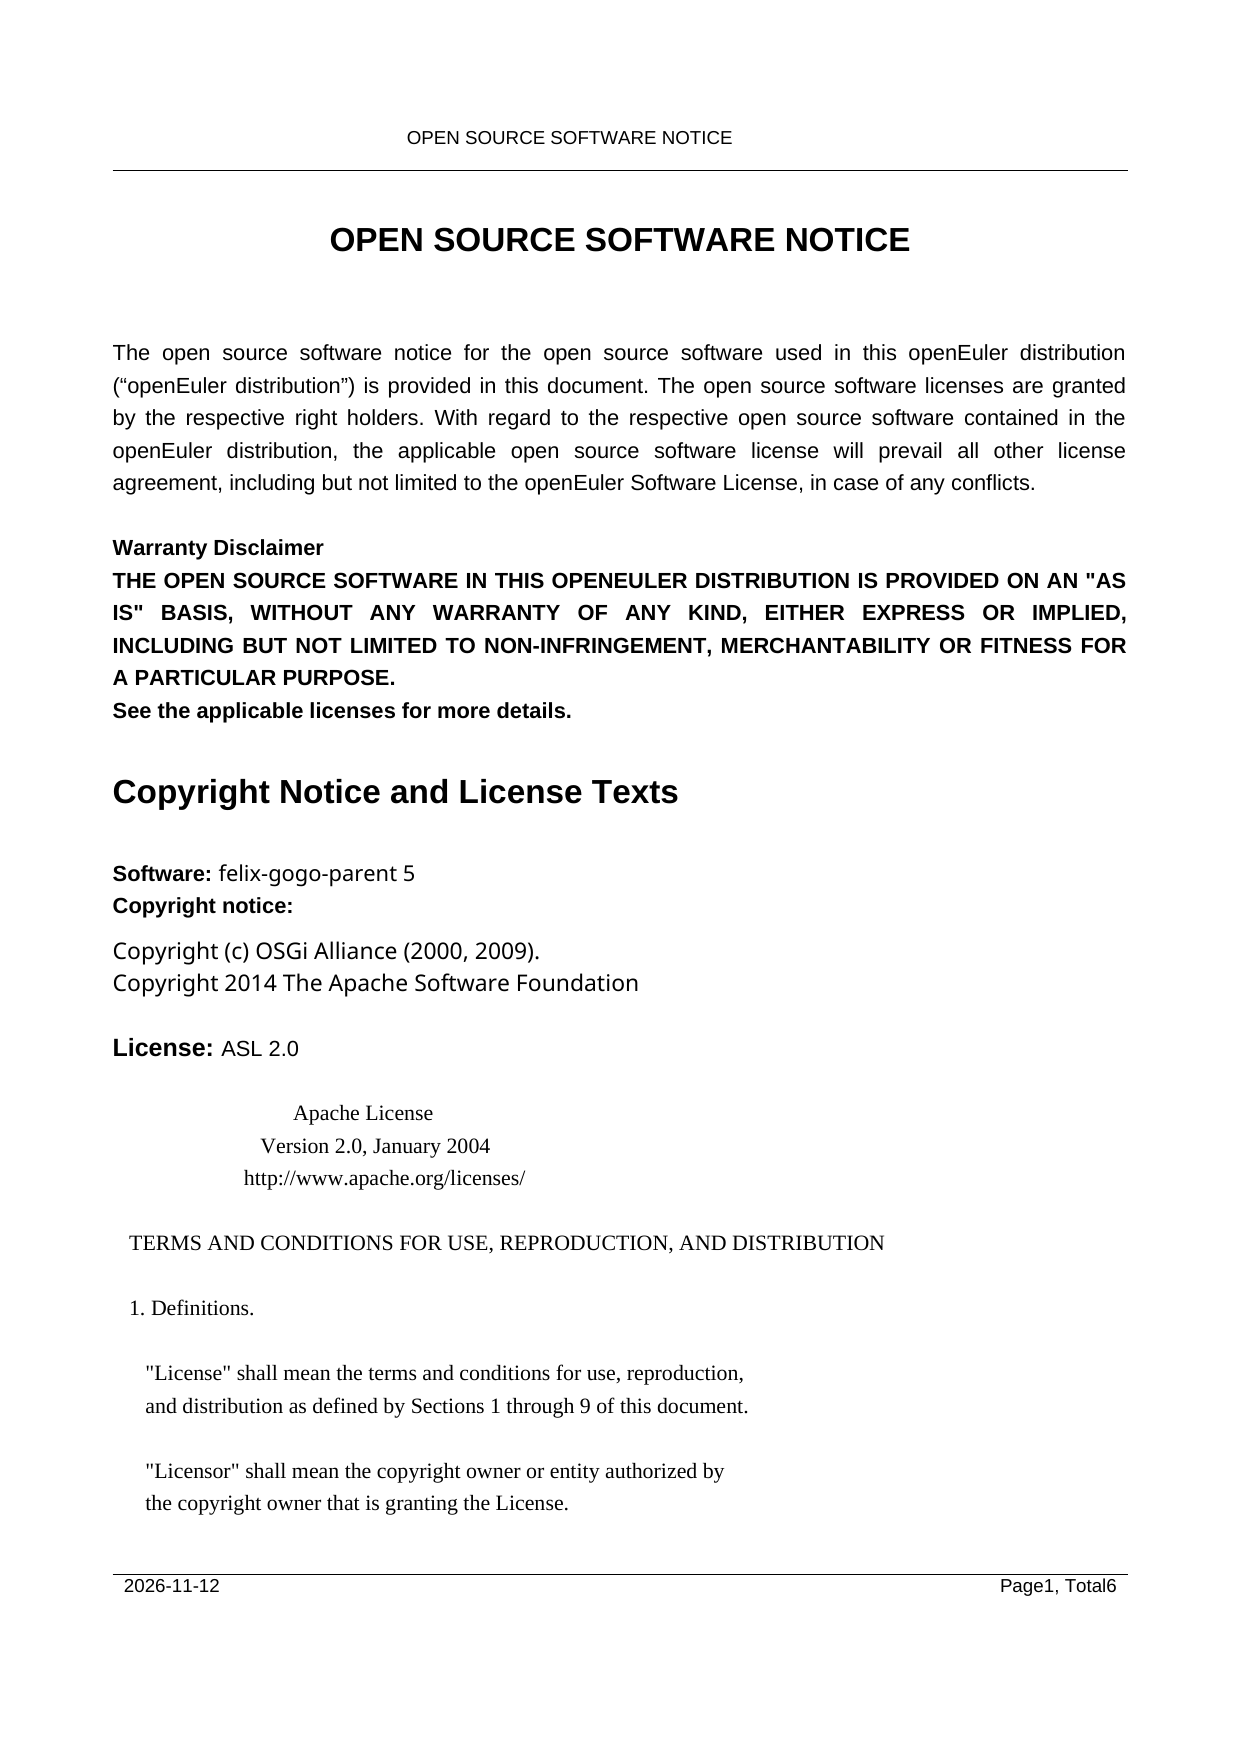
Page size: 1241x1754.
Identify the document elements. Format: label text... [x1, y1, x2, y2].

title Software: felix-gogo-parent 5 [112, 856, 1128, 889]
text Copyright notice: [112, 889, 1128, 921]
text Copyright (c) OSGi Alliance (2000, 2009). Copyright 2014 The Apache Software Foundation [112, 934, 1128, 1031]
text Warranty Disclaimer [112, 531, 1128, 564]
text THE OPEN SOURCE SOFTWARE IN THIS OPENEULER DISTRIBUTION IS PROVIDED ON AN "AS IS" BASIS, WITHOUT ANY WARRANTY OF ANY KIND, EITHER EXPRESS OR IMPLIED, INCLUDING BUT NOT LIMITED TO NON-INFRINGEMENT, MERCHANTABILITY OR FITNESS FOR A PARTICULAR PURPOSE. See the applicable licenses for more details. [112, 564, 1128, 726]
text License: ASL 2.0 [112, 1031, 1128, 1064]
text The open source software notice for the open source software used in this openEuler distribution (“openEuler distribution”) is provided in this document. The open source software licenses are granted by the respective right holders. With regard to the respective open source software contained in the openEuler distribution, the applicable open source software license will prevail all other license agreement, including but not limited to the openEuler Software License, in case of any conflicts. [112, 336, 1128, 499]
text OPEN SOURCE SOFTWARE NOTICE [112, 206, 1128, 271]
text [112, 1064, 1128, 1519]
text Copyright Notice and License Texts [112, 759, 1128, 824]
